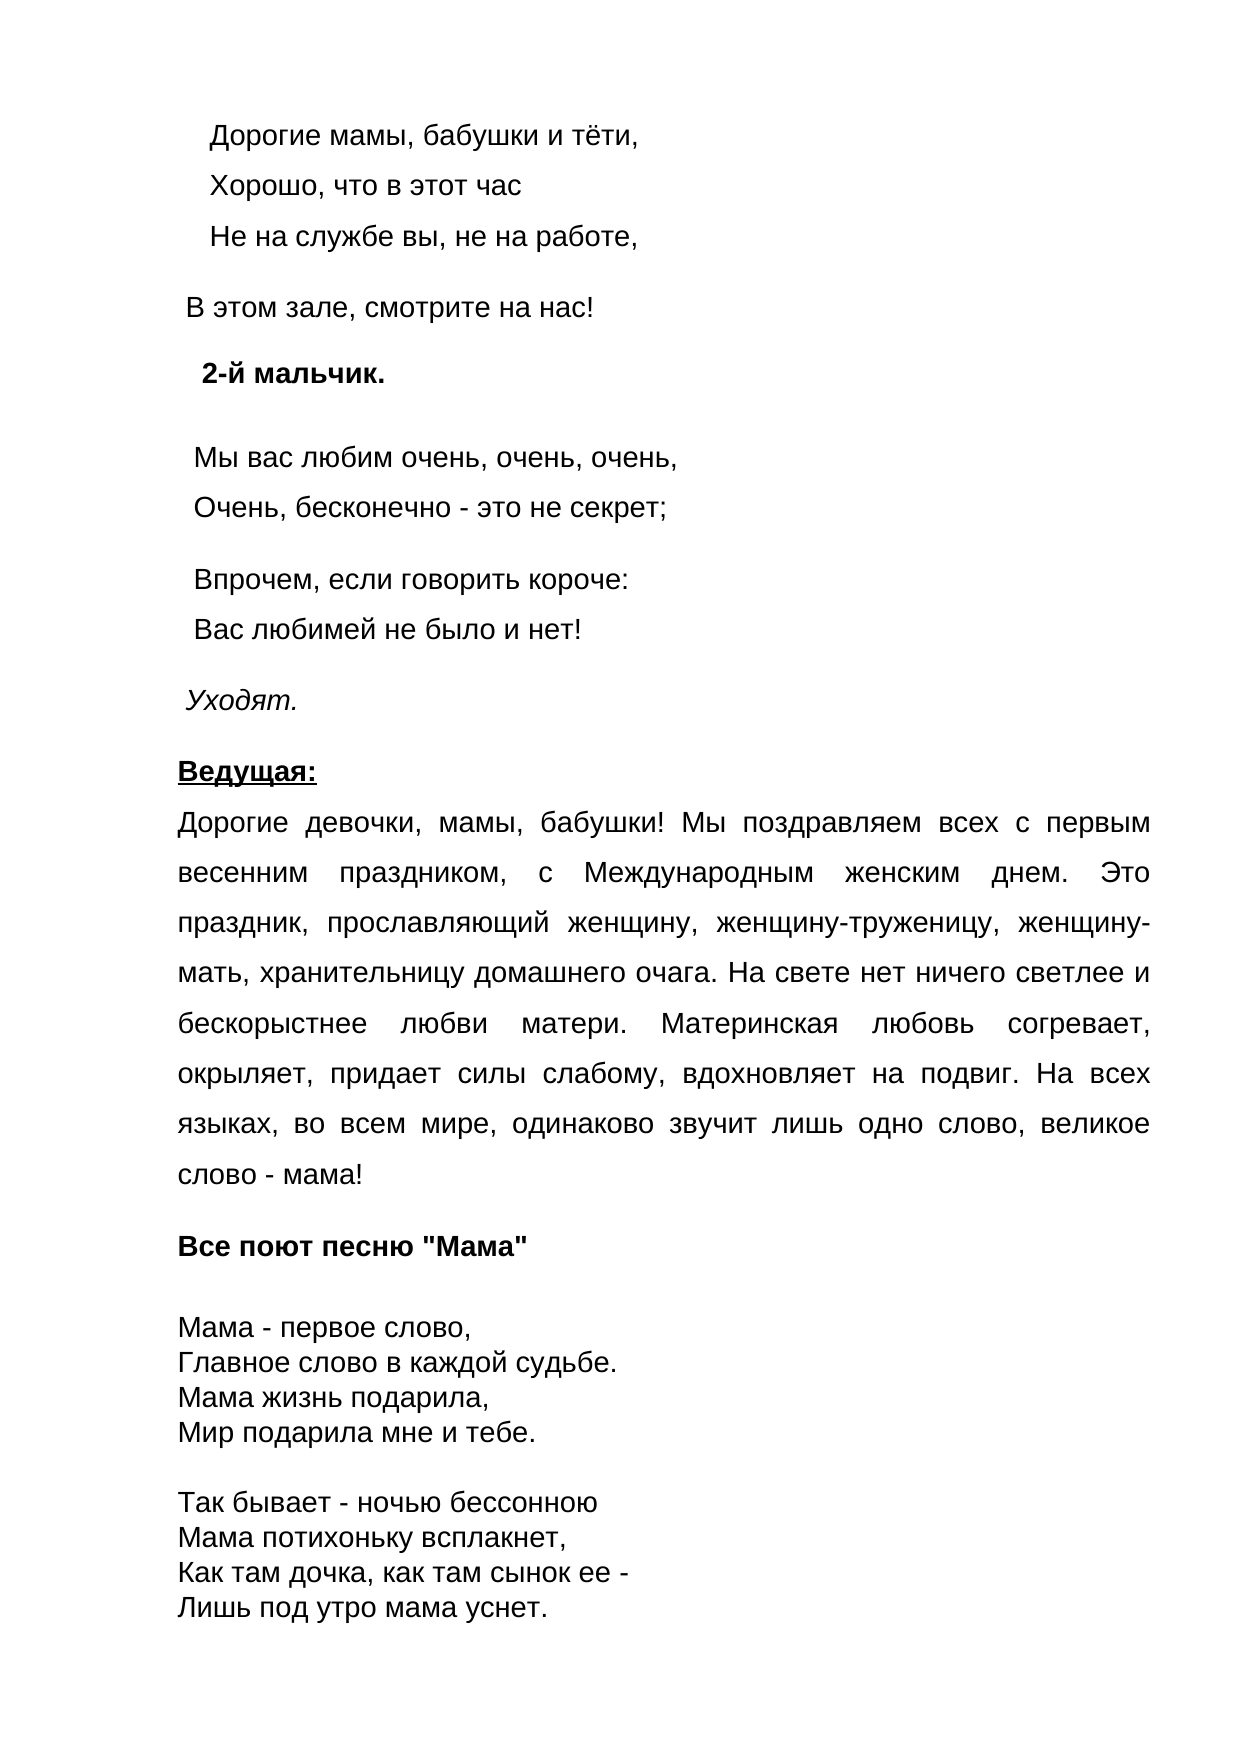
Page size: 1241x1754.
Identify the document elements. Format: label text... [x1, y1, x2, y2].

text Впрочем, если говорить короче: Вас любимей не было и нет! [177, 562, 1152, 646]
text Уходят. [177, 683, 1152, 717]
text В этом зале, смотрите на нас! [177, 290, 1152, 323]
text Все поют песню "Мама" [177, 1228, 1152, 1263]
text Дорогие мамы, бабушки и тёти, Хорошо, что в этот час Не на службе вы, не на работе, [177, 118, 1152, 252]
text Мы вас любим очень, очень, очень, Очень, бесконечно - это не секрет; [177, 390, 1152, 524]
text 2-й мальчик. [177, 349, 1152, 390]
text Ведущая: Дорогие девочки, мамы, бабушки! Мы поздравляем всех с первым весенним праздником, с Международным женским днем. Это праздник, прославляющий женщину, женщину-труженицу, женщину-мать, хранительницу домашнего очага. На свете нет ничего светлее и бескорыстнее любви матери. Материнская любовь согревает, окрыляет, придает силы слабому, вдохновляет на подвиг. На всех языках, во всем мире, одинаково звучит лишь одно слово, великое слово - мама! [177, 754, 1152, 1190]
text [177, 1308, 1152, 1623]
